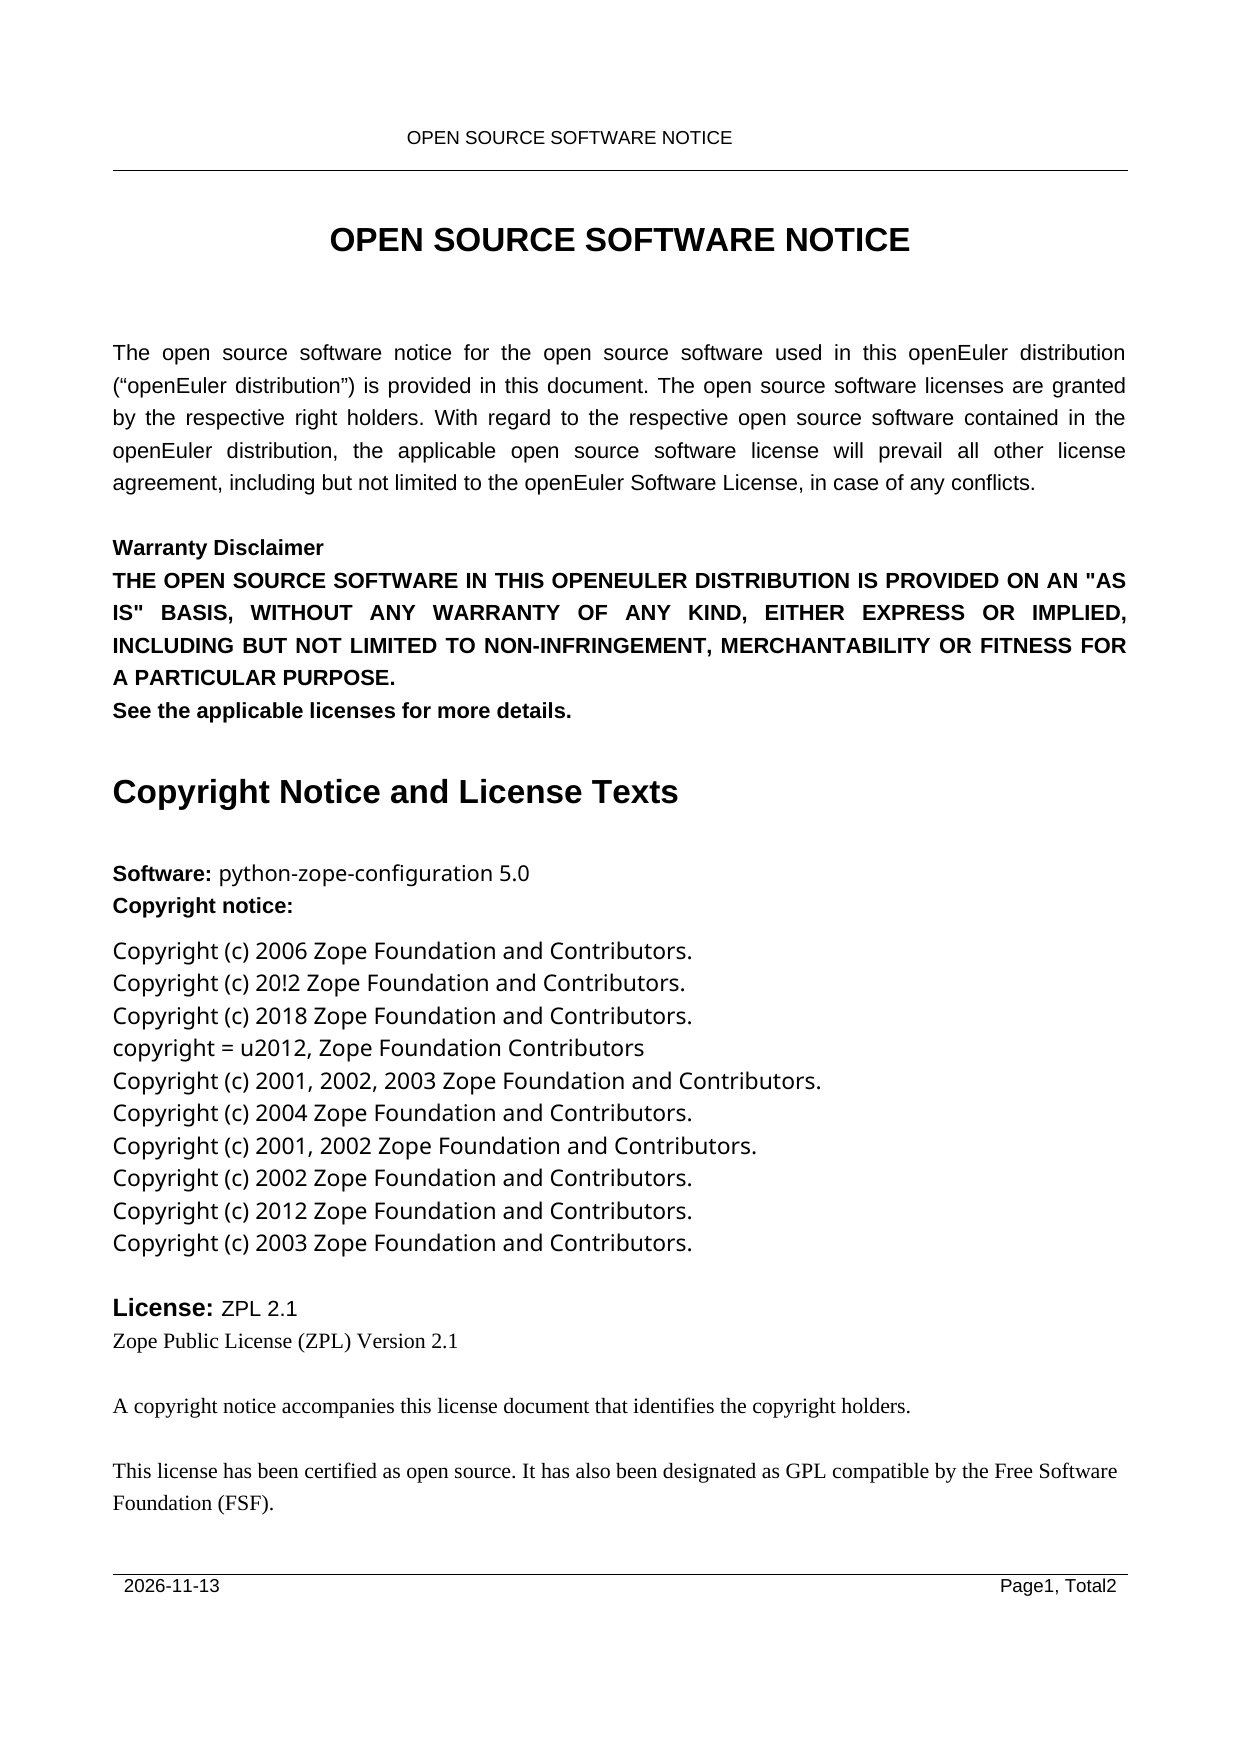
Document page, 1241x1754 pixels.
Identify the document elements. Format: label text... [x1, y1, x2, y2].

text License: ZPL 2.1 [112, 1291, 1128, 1324]
text Copyright notice: [112, 889, 1128, 921]
text The open source software notice for the open source software used in this openEuler distribution (“openEuler distribution”) is provided in this document. The open source software licenses are granted by the respective right holders. With regard to the respective open source software contained in the openEuler distribution, the applicable open source software license will prevail all other license agreement, including but not limited to the openEuler Software License, in case of any conflicts. [112, 336, 1128, 499]
text OPEN SOURCE SOFTWARE NOTICE [112, 206, 1128, 271]
text Copyright Notice and License Texts [112, 759, 1128, 824]
text This license has been certified as open source. It has also been designated as GPL compatible by the Free Software Foundation (FSF). [112, 1454, 1128, 1519]
title Software: python-zope-configuration 5.0 [112, 856, 1128, 889]
text Warranty Disclaimer [112, 531, 1128, 564]
text A copyright notice accompanies this license document that identifies the copyright holders. [112, 1389, 1128, 1421]
text THE OPEN SOURCE SOFTWARE IN THIS OPENEULER DISTRIBUTION IS PROVIDED ON AN "AS IS" BASIS, WITHOUT ANY WARRANTY OF ANY KIND, EITHER EXPRESS OR IMPLIED, INCLUDING BUT NOT LIMITED TO NON-INFRINGEMENT, MERCHANTABILITY OR FITNESS FOR A PARTICULAR PURPOSE. See the applicable licenses for more details. [112, 564, 1128, 726]
text Zope Public License (ZPL) Version 2.1 [112, 1324, 1128, 1356]
text Copyright (c) 2006 Zope Foundation and Contributors. Copyright (c) 20!2 Zope Foundation and Contributors. Copyright (c) 2018 Zope Foundation and Contributors. copyright = u2012, Zope Foundation Contributors Copyright (c) 2001, 2002, 2003 Zope Foundation and Contributors. Copyright (c) 2004 Zope Foundation and Contributors. Copyright (c) 2001, 2002 Zope Foundation and Contributors. Copyright (c) 2002 Zope Foundation and Contributors. Copyright (c) 2012 Zope Foundation and Contributors. Copyright (c) 2003 Zope Foundation and Contributors. [112, 934, 1128, 1291]
